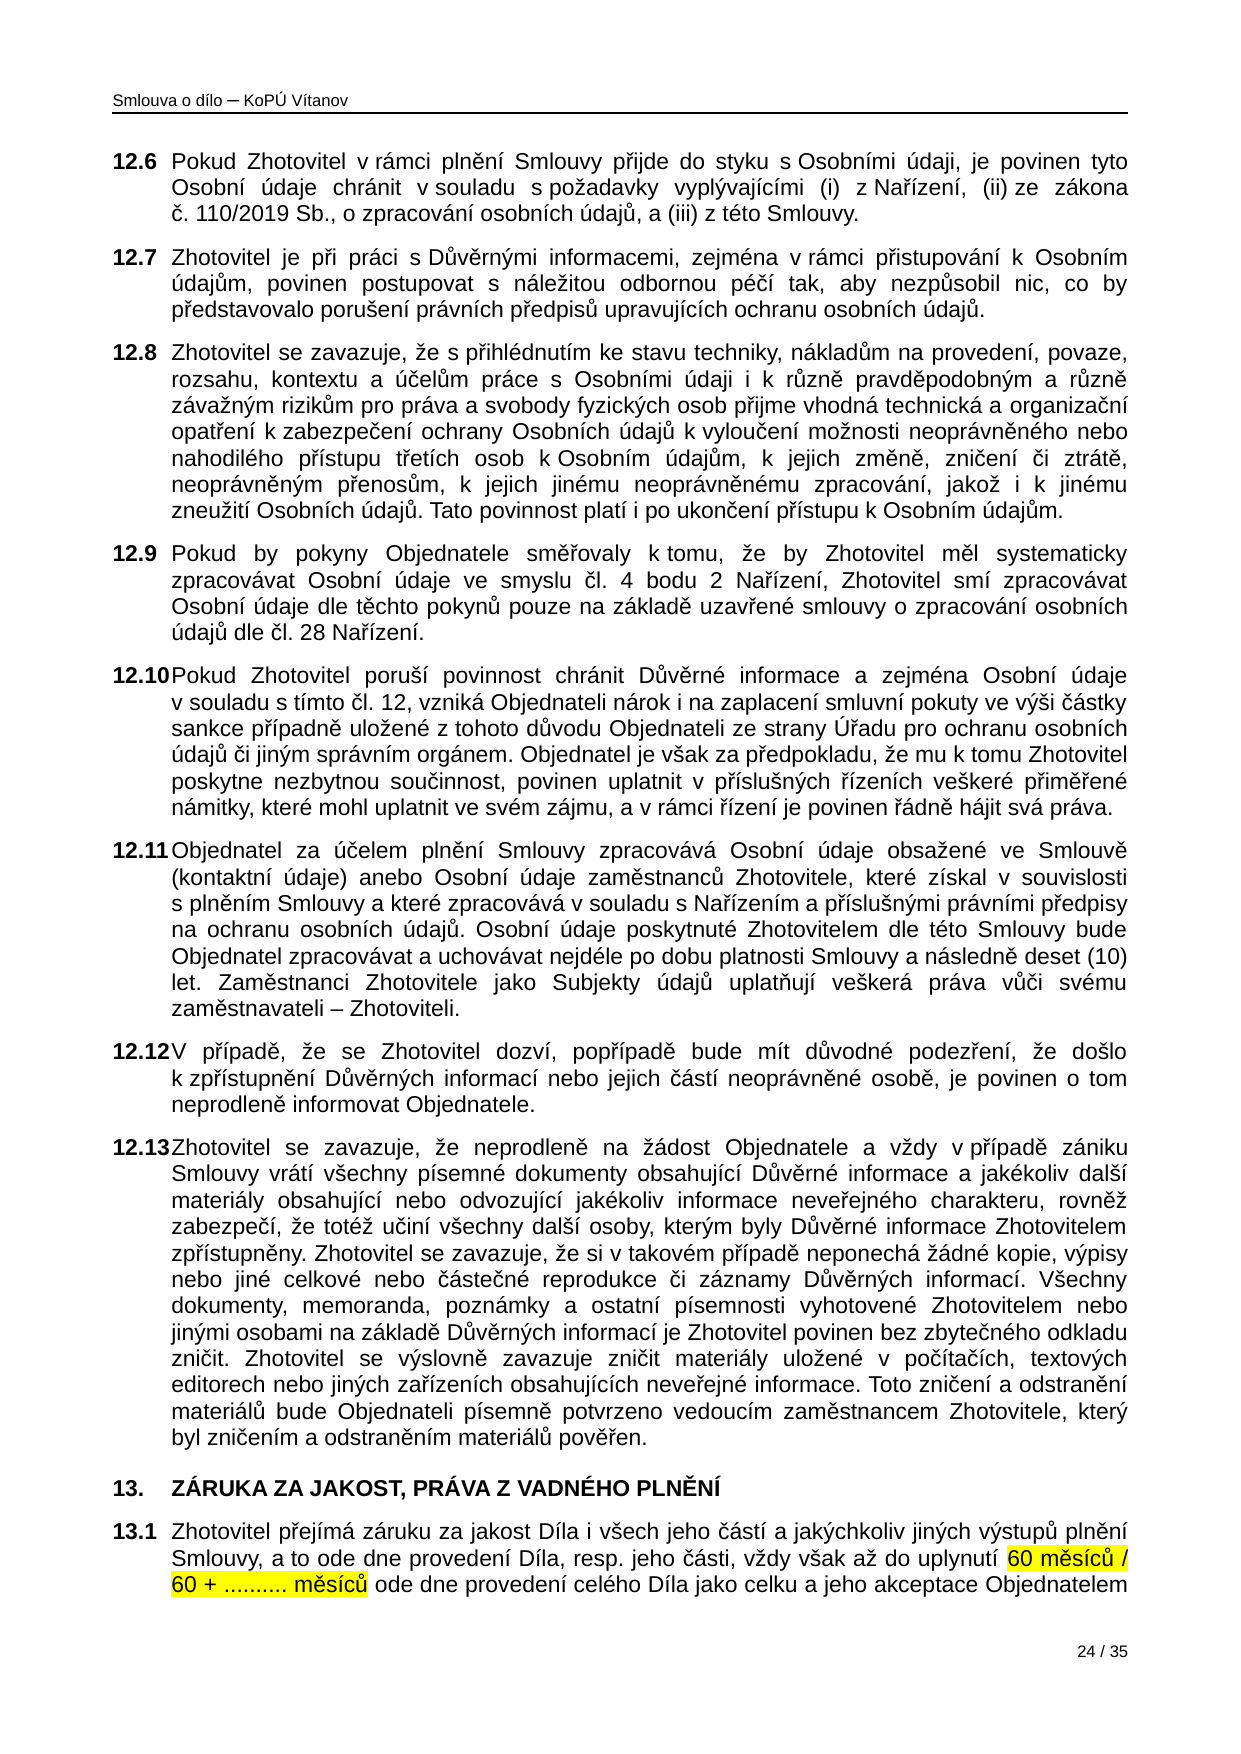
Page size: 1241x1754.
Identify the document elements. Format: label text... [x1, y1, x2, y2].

text Zhotovitel je při práci s Důvěrnými informacemi, zejména v rámci přistupování k Osobním údajům, povinen postupovat s náležitou odbornou péčí tak, aby nezpůsobil nic, co by představovalo porušení právních předpisů upravujících ochranu osobních údajů. [112, 243, 1128, 322]
text V případě, že se Zhotovitel dozví, popřípadě bude mít důvodné podezření, že došlo k zpřístupnění Důvěrných informací nebo jejich částí neoprávněné osobě, je povinen o tom neprodleně informovat Objednatele. [112, 1038, 1128, 1117]
text Objednatel za účelem plnění Smlouvy zpracovává Osobní údaje obsažené ve Smlouvě (kontaktní údaje) anebo Osobní údaje zaměstnanců Zhotovitele, které získal v souvislosti s plněním Smlouvy a které zpracovává v souladu s Nařízením a příslušnými právními předpisy na ochranu osobních údajů. Osobní údaje poskytnuté Zhotovitelem dle této Smlouvy bude Objednatel zpracovávat a uchovávat nejdéle po dobu platnosti Smlouvy a následně deset (10) let. Zaměstnanci Zhotovitele jako Subjekty údajů uplatňují veškerá práva vůči svému zaměstnavateli – Zhotoviteli. [112, 837, 1128, 1022]
text Pokud Zhotovitel v rámci plnění Smlouvy přijde do styku s Osobními údaji, je povinen tyto Osobní údaje chránit v souladu s požadavky vyplývajícími (i) z Nařízení, (ii) ze zákona č. 110/2019 Sb., o zpracování osobních údajů, a (iii) z této Smlouvy. [112, 148, 1128, 227]
text Pokud Zhotovitel poruší povinnost chránit Důvěrné informace a zejména Osobní údaje v souladu s tímto čl. 12, vzniká Objednateli nárok i na zaplacení smluvní pokuty ve výši částky sankce případně uložené z tohoto důvodu Objednateli ze strany Úřadu pro ochranu osobních údajů či jiným správním orgánem. Objednatel je však za předpokladu, že mu k tomu Zhotovitel poskytne nezbytnou součinnost, povinen uplatnit v příslušných řízeních veškeré přiměřené námitky, které mohl uplatnit ve svém zájmu, a v rámci řízení je povinen řádně hájit svá práva. [112, 662, 1128, 821]
text Zhotovitel se zavazuje, že s přihlédnutím ke stavu techniky, nákladům na provedení, povaze, rozsahu, kontextu a účelům práce s Osobními údaji i k různě pravděpodobným a různě závažným rizikům pro práva a svobody fyzických osob přijme vhodná technická a organizační opatření k zabezpečení ochrany Osobních údajů k vyloučení možnosti neoprávněného nebo nahodilého přístupu třetích osob k Osobním údajům, k jejich změně, zničení či ztrátě, neoprávněným přenosům, k jejich jinému neoprávněnému zpracování, jakož i k jinému zneužití Osobních údajů. Tato povinnost platí i po ukončení přístupu k Osobním údajům. [112, 339, 1128, 524]
text Zhotovitel se zavazuje, že neprodleně na žádost Objednatele a vždy v případě zániku Smlouvy vrátí všechny písemné dokumenty obsahující Důvěrné informace a jakékoliv další materiály obsahující nebo odvozující jakékoliv informace neveřejného charakteru, rovněž zabezpečí, že totéž učiní všechny další osoby, kterým byly Důvěrné informace Zhotovitelem zpřístupněny. Zhotovitel se zavazuje, že si v takovém případě neponechá žádné kopie, výpisy nebo jiné celkové nebo částečné reprodukce či záznamy Důvěrných informací. Všechny dokumenty, memoranda, poznámky a ostatní písemnosti vyhotovené Zhotovitelem nebo jinými osobami na základě Důvěrných informací je Zhotovitel povinen bez zbytečného odkladu zničit. Zhotovitel se výslovně zavazuje zničit materiály uložené v počítačích, textových editorech nebo jiných zařízeních obsahujících neveřejné informace. Toto zničení a odstranění materiálů bude Objednateli písemně potvrzeno vedoucím zaměstnancem Zhotovitele, který byl zničením a odstraněním materiálů pověřen. [112, 1134, 1128, 1450]
text Záruka za jakost, práva z vadného plnění [112, 1475, 1128, 1502]
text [112, 1518, 1128, 1597]
text Pokud by pokyny Objednatele směřovaly k tomu, že by Zhotovitel měl systematicky zpracovávat Osobní údaje ve smyslu čl. 4 bodu 2 Nařízení, Zhotovitel smí zpracovávat Osobní údaje dle těchto pokynů pouze na základě uzavřené smlouvy o zpracování osobních údajů dle čl. 28 Nařízení. [112, 540, 1128, 646]
